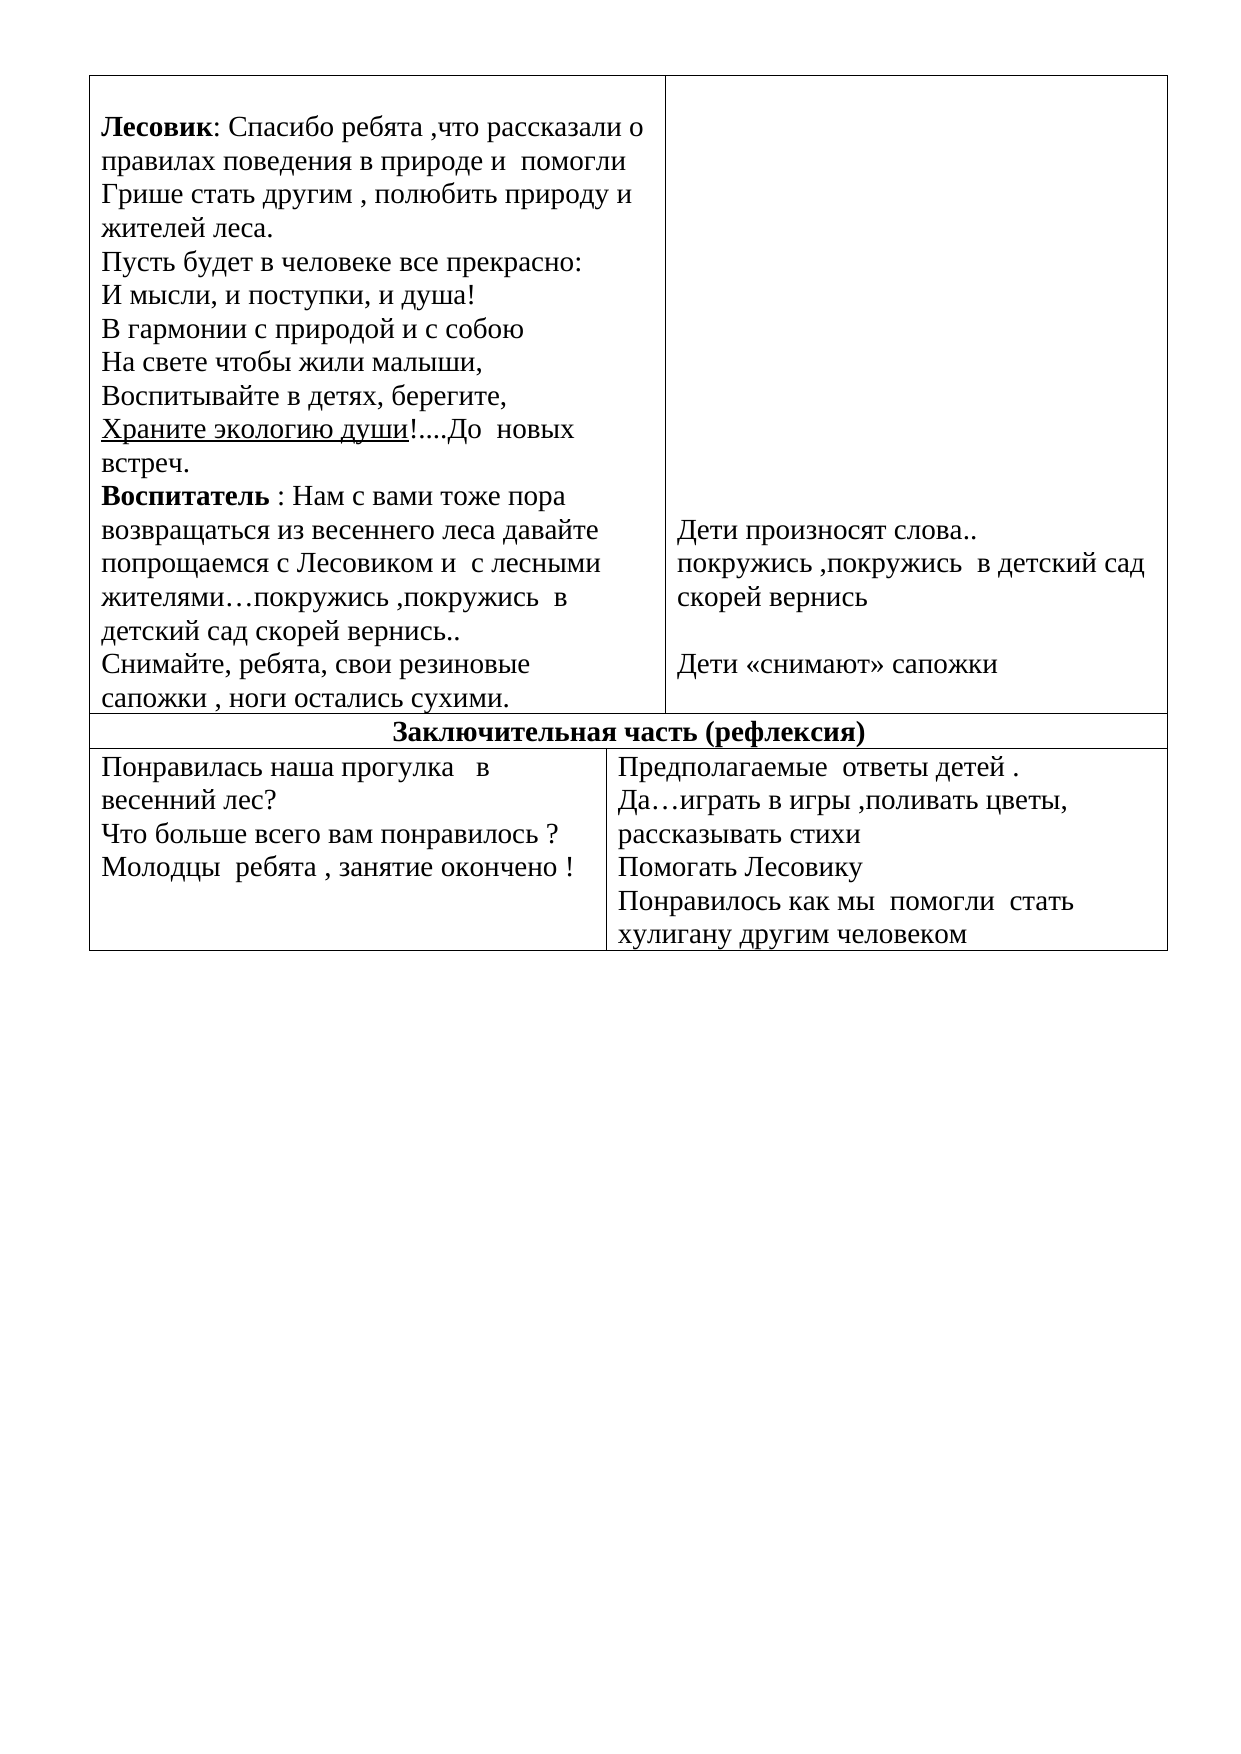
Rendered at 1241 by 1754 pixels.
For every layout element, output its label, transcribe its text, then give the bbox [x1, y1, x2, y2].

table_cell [90, 76, 665, 713]
table_cell Понравилась наша прогулка в весенний лес? Что больше всего вам понравилось ? Молодцы ребята , занятие окончено ! [90, 749, 606, 950]
table_cell Заключительная часть (рефлексия) [90, 714, 1167, 748]
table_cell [666, 76, 1167, 713]
table_cell Предполагаемые ответы детей . Да…играть в игры ,поливать цветы, рассказывать стихи Помогать Лесовику Понравилось как мы помогли стать хулигану другим человеком [607, 749, 1167, 950]
